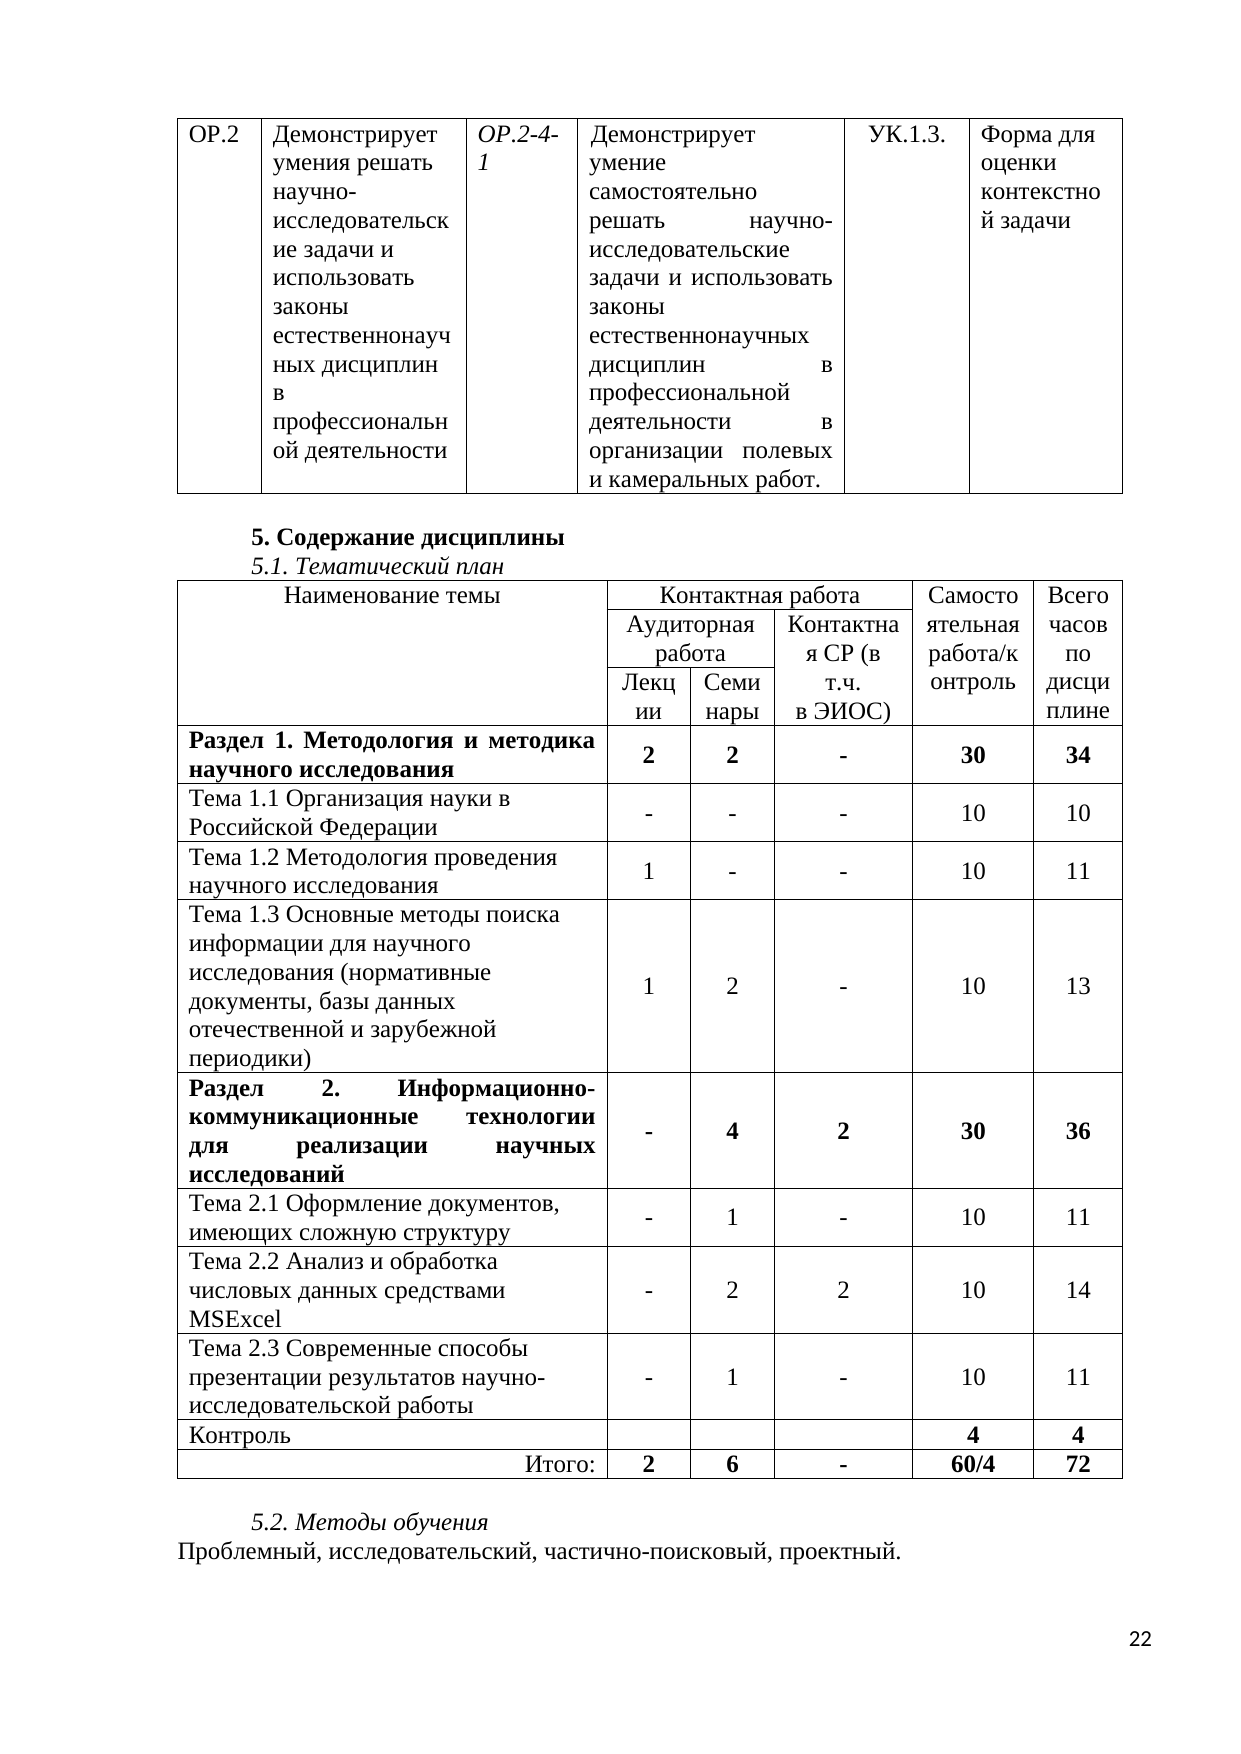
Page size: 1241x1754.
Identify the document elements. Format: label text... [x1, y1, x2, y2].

table_cell Раздел 2. Информационно-коммуникационные технологии для реализации научных исследований [178, 1073, 607, 1188]
table_cell 10 [913, 1189, 1033, 1246]
table_cell - [608, 784, 690, 841]
table_cell - [775, 1450, 912, 1478]
table_cell 2 [775, 1073, 912, 1188]
table_cell - [775, 842, 912, 899]
table_cell - [608, 1073, 690, 1188]
table_cell Демонстрирует умение самостоятельно решать научно-исследовательские задачи и использовать законы естественнонаучных дисциплин в профессиональной деятельности в организации полевых и камеральных работ. [578, 119, 844, 492]
table_cell - [608, 1247, 690, 1332]
table_cell Демонстрирует умения решать научно-исследовательские задачи и использовать законы естественнонаучных дисциплин в профессиональной деятельности [262, 119, 466, 492]
table_cell 11 [1034, 1334, 1122, 1419]
table_cell 11 [1034, 1189, 1122, 1246]
table_cell 2 [775, 1247, 912, 1332]
text 5.2. Методы обучения [177, 1507, 1152, 1536]
table_cell 1 [691, 1189, 774, 1246]
table_cell - [775, 784, 912, 841]
table_header Контактная работа [608, 581, 912, 609]
table_cell Раздел 1. Методология и методика научного исследования [178, 726, 607, 783]
table_cell 10 [913, 842, 1033, 899]
table_cell 60/4 [913, 1450, 1033, 1478]
table_cell - [775, 900, 912, 1072]
table_cell ОР.2-4-1 [467, 119, 577, 492]
table_cell Тема 2.1 Оформление документов, имеющих сложную структуру [178, 1189, 607, 1246]
table_cell 10 [913, 1334, 1033, 1419]
table_cell Контактная СР (в т.ч. в ЭИОС) [775, 610, 912, 725]
table_cell [775, 1420, 912, 1448]
table_header Наименование темы [178, 581, 607, 725]
table_cell 1 [608, 842, 690, 899]
table_cell Семинары [691, 668, 774, 725]
table_cell - [691, 842, 774, 899]
table_cell 4 [691, 1073, 774, 1188]
table_cell 4 [1034, 1420, 1122, 1448]
table_cell Форма для оценки контекстной задачи [970, 119, 1122, 492]
table_cell 1 [691, 1334, 774, 1419]
table_cell Тема 1.2 Методология проведения научного исследования [178, 842, 607, 899]
table_cell Контроль [178, 1420, 607, 1448]
table_cell 2 [691, 726, 774, 783]
table_cell 11 [1034, 842, 1122, 899]
table_cell 30 [913, 1073, 1033, 1188]
table_cell Тема 1.3 Основные методы поиска информации для научного исследования (нормативные документы, базы данных отечественной и зарубежной периодики) [178, 900, 607, 1072]
table_cell Тема 2.2 Анализ и обработка числовых данных средствами MSExcel [178, 1247, 607, 1332]
table_cell 2 [691, 1247, 774, 1332]
table_cell - [775, 1189, 912, 1246]
table_cell Итого: [178, 1450, 607, 1478]
table_cell 36 [1034, 1073, 1122, 1188]
table_cell - [775, 726, 912, 783]
table_cell 30 [913, 726, 1033, 783]
table_cell [608, 1420, 690, 1448]
table_cell 14 [1034, 1247, 1122, 1332]
text 5.1. Тематический план [177, 551, 1152, 580]
table_cell Лекции [608, 668, 690, 725]
table_cell - [608, 1189, 690, 1246]
table_cell 10 [913, 1247, 1033, 1332]
table_cell 10 [913, 784, 1033, 841]
text 5. Содержание дисциплины [177, 522, 1152, 551]
table_header Всего часов по дисциплине [1034, 581, 1122, 725]
table_cell - [691, 784, 774, 841]
table_cell 2 [608, 726, 690, 783]
table_cell 13 [1034, 900, 1122, 1072]
table_cell [691, 1420, 774, 1448]
table_cell - [608, 1334, 690, 1419]
table_cell 2 [608, 1450, 690, 1478]
table_cell УК.1.3. [845, 119, 969, 492]
table_cell 4 [913, 1420, 1033, 1448]
table_cell Тема 1.1 Организация науки в Российской Федерации [178, 784, 607, 841]
table_cell 34 [1034, 726, 1122, 783]
text Проблемный, исследовательский, частично-поисковый, проектный. [177, 1536, 1152, 1564]
table_cell 72 [1034, 1450, 1122, 1478]
table_cell 6 [691, 1450, 774, 1478]
table_cell Аудиторная работа [608, 610, 774, 667]
table_cell 10 [1034, 784, 1122, 841]
table_header Самостоятельная работа/контроль [913, 581, 1033, 725]
table_cell 10 [913, 900, 1033, 1072]
table_cell Тема 2.3 Современные способы презентации результатов научно-исследовательской работы [178, 1334, 607, 1419]
table_cell 1 [608, 900, 690, 1072]
table_cell 2 [691, 900, 774, 1072]
table_cell ОР.2 [178, 119, 261, 492]
table_cell - [775, 1334, 912, 1419]
